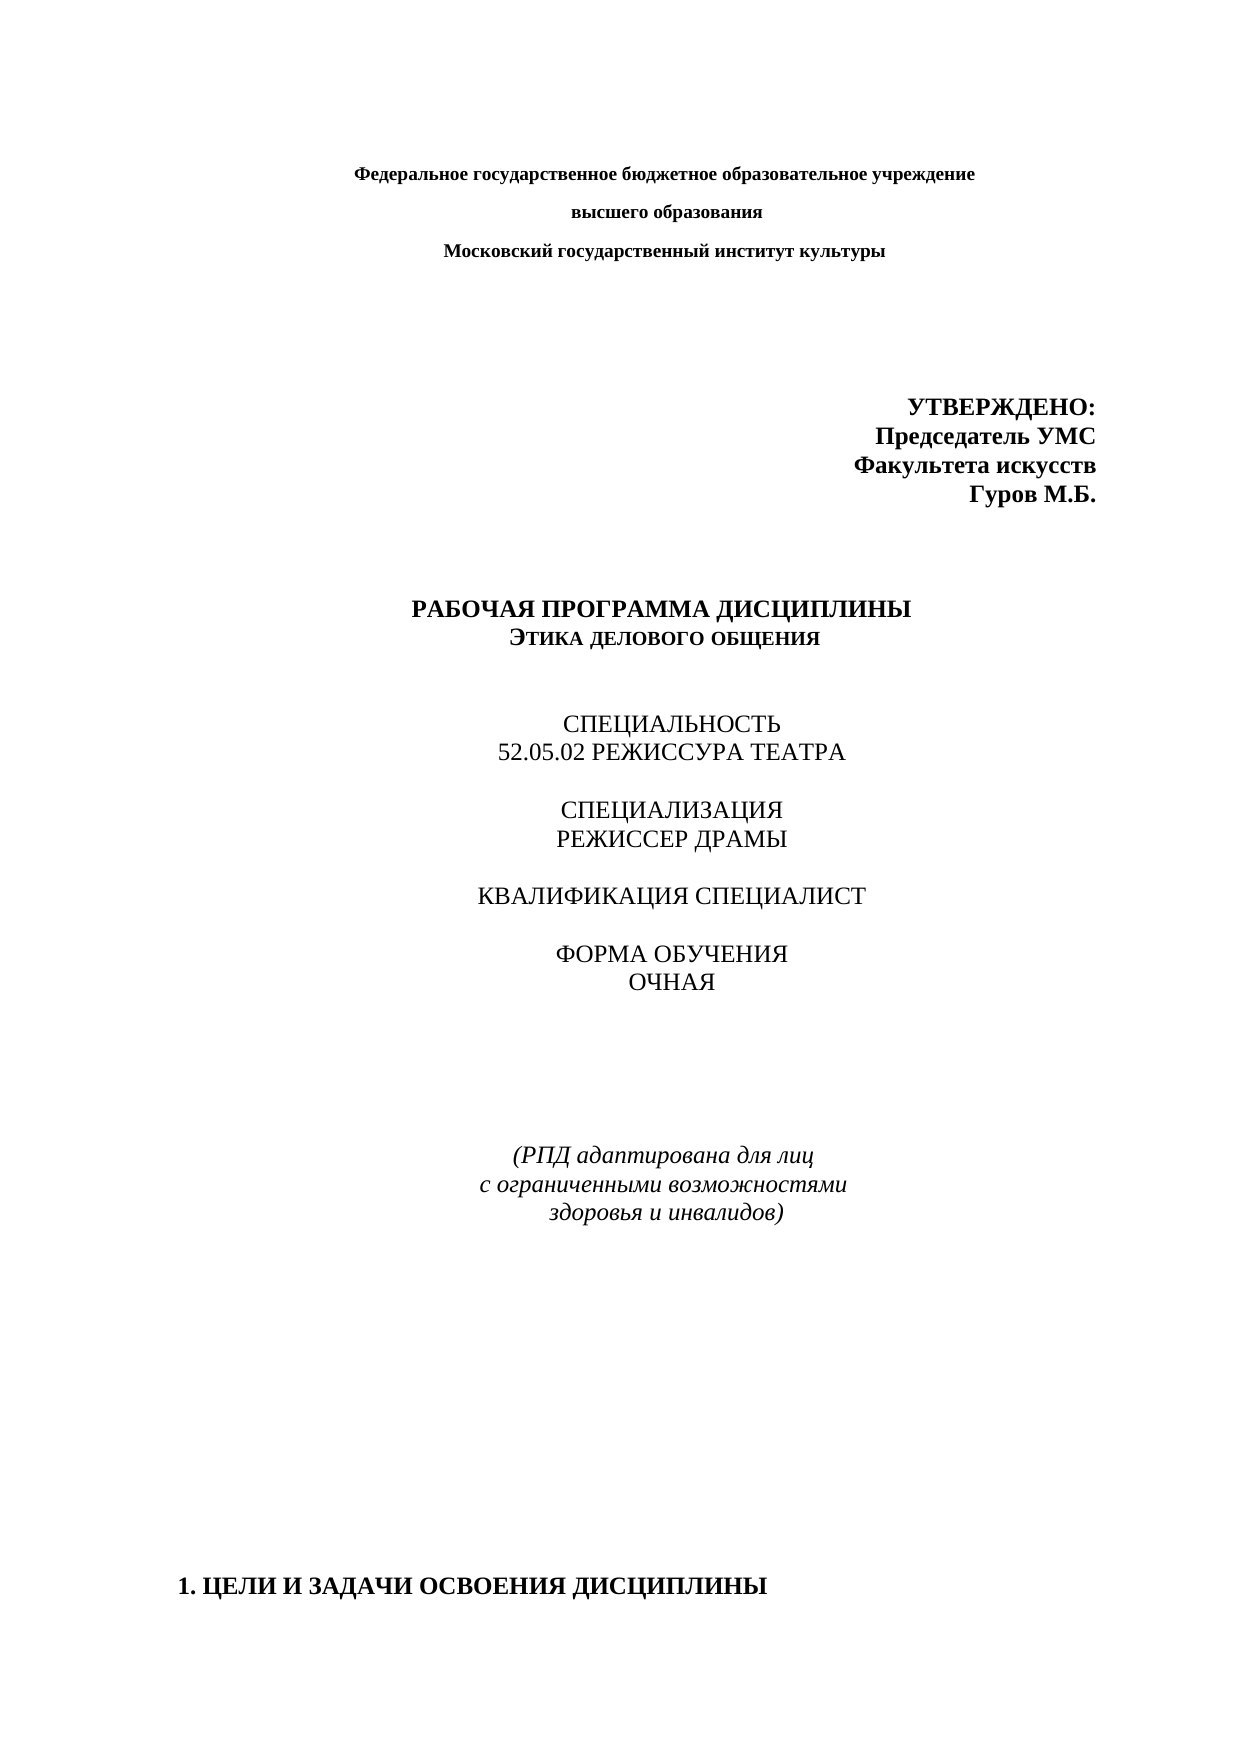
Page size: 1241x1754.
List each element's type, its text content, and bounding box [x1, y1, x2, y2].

text ОЧНАЯ [192, 967, 1152, 996]
text 1. ЦЕЛИ И ЗАДАЧИ ОСВОЕНИЯ ДИСЦИПЛИНЫ [177, 1571, 1152, 1600]
text здоровья и инвалидов) [177, 1197, 1152, 1226]
text с ограниченными возможностями [177, 1169, 1152, 1197]
text высшего образования [177, 201, 1152, 239]
text СПЕЦИАЛИЗАЦИЯ [192, 795, 1152, 824]
text СПЕЦИАЛЬНОСТЬ [192, 709, 1152, 737]
text РЕЖИССЕР ДРАМЫ [192, 824, 1152, 852]
text КВАЛИФИКАЦИЯ СПЕЦИАЛИСТ [192, 881, 1152, 910]
text Федеральное государственное бюджетное образовательное учреждение [177, 162, 1152, 201]
text 52.05.02 РЕЖИССУРА ТЕАТРА [192, 737, 1152, 766]
text Московский государственный институт культуры [177, 239, 1152, 277]
text (РПД адаптирована для лиц [177, 1140, 1152, 1169]
text РАБОЧАЯ ПРОГРАММА ДИСЦИПЛИНЫ Этика делового общения [177, 594, 1152, 651]
table_header УТВЕРЖДЕНО: Председатель УМС Факультета искусств Гуров М.Б. [665, 393, 1107, 507]
text ФОРМА ОБУЧЕНИЯ [192, 939, 1152, 967]
